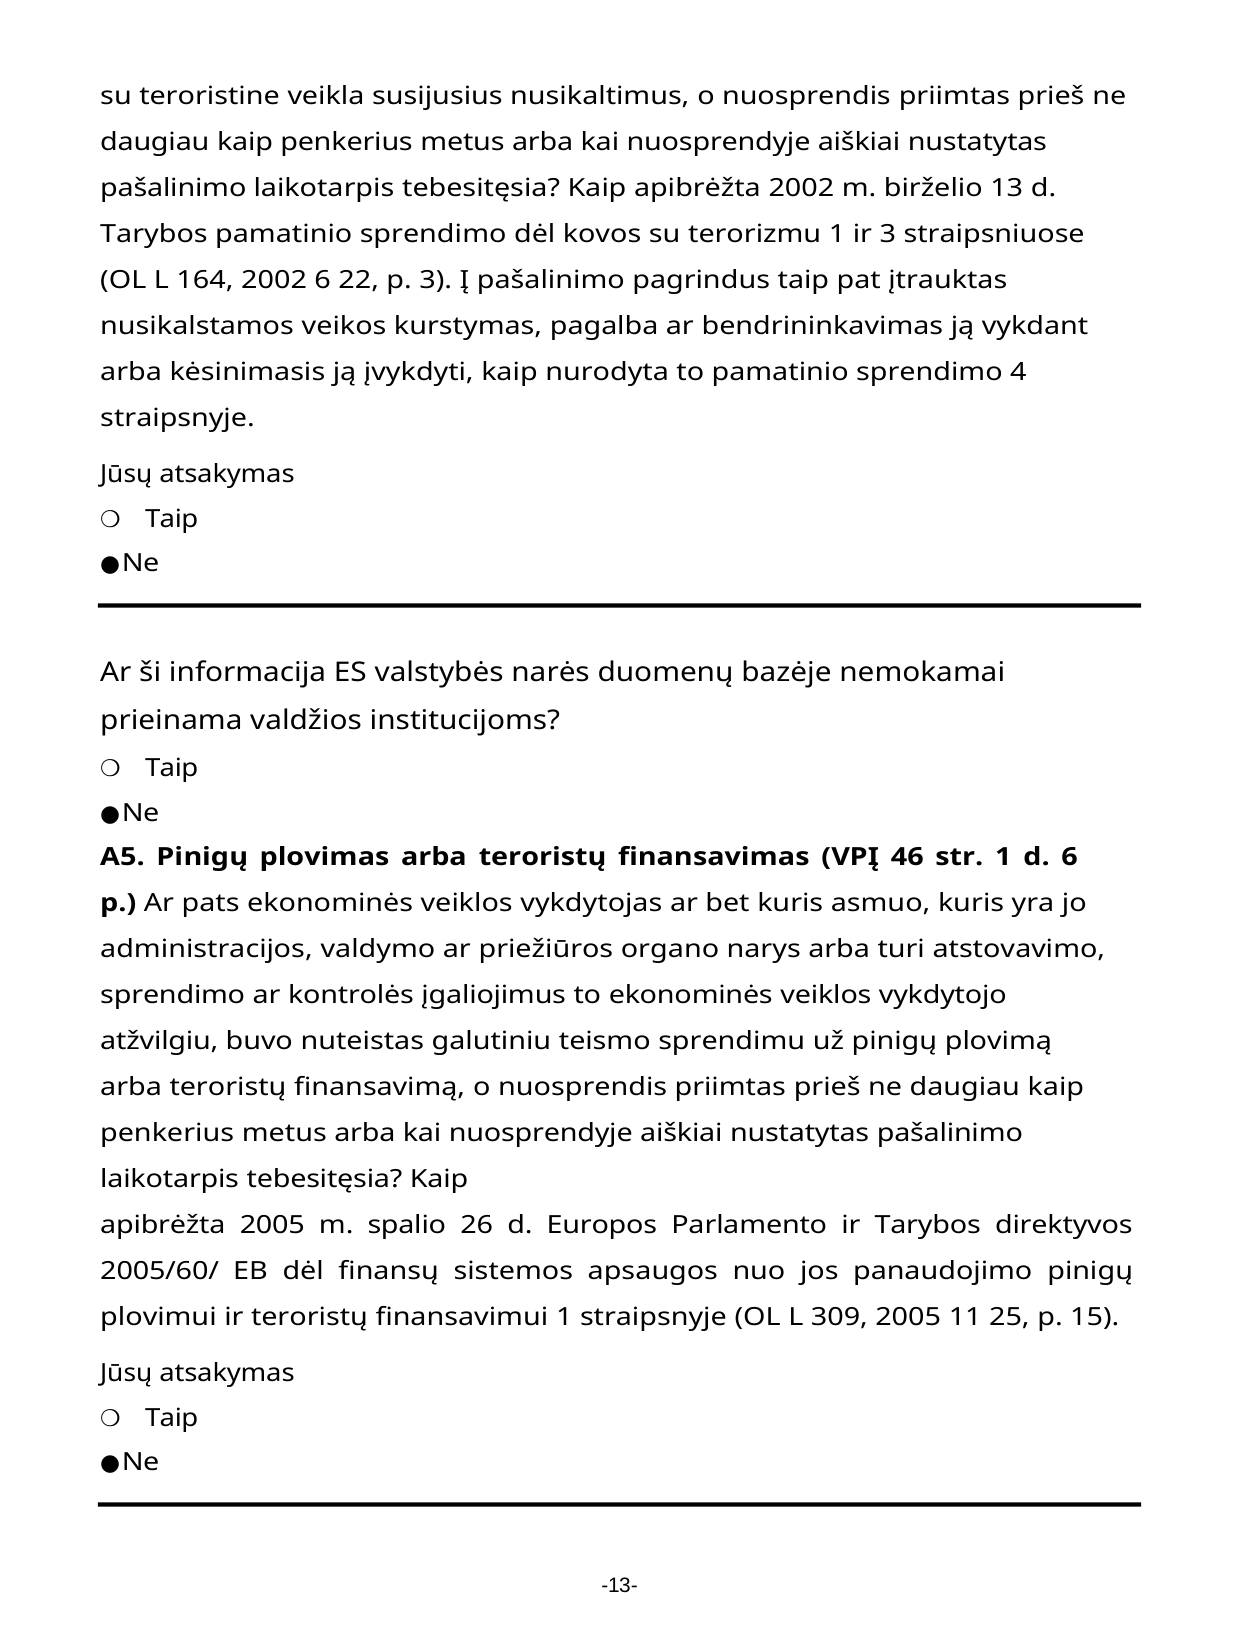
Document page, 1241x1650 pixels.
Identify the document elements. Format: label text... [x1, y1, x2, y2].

text A5. Pinigų plovimas arba teroristų finansavimas (VPĮ 46 str. 1 d. 6 p.) Ar pats ekonominės veiklos vykdytojas ar bet kuris asmuo, kuris yra jo administracijos, valdymo ar priežiūros organo narys arba turi atstovavimo, sprendimo ar kontrolės įgaliojimus to ekonominės veiklos vykdytojo atžvilgiu, buvo nuteistas galutiniu teismo sprendimu už pinigų plovimą arba teroristų finansavimą, o nuosprendis priimtas prieš ne daugiau kaip penkerius metus arba kai nuosprendyje aiškiai nustatytas pašalinimo laikotarpis tebesitęsia? Kaip [100, 839, 1109, 1194]
list Ne [100, 1444, 1155, 1478]
list Ne [100, 545, 1155, 579]
text Jūsų atsakymas [100, 456, 1155, 490]
subtitle Ar ši informacija ES valstybės narės duomenų bazėje nemokamai prieinama valdžios institucijoms? [100, 653, 1155, 738]
list Taip [100, 749, 1155, 784]
list Taip [100, 500, 1155, 534]
list Ne [100, 794, 1155, 828]
list Taip [100, 1399, 1155, 1433]
text apibrėžta 2005 m. spalio 26 d. Europos Parlamento ir Tarybos direktyvos 2005/60/ EB dėl finansų sistemos apsaugos nuo jos panaudojimo pinigų plovimui ir teroristų finansavimui 1 straipsnyje (OL L 309, 2005 11 25, p. 15). [100, 1206, 1133, 1332]
text su teroristine veikla susijusius nusikaltimus, o nuosprendis priimtas prieš ne daugiau kaip penkerius metus arba kai nuosprendyje aiškiai nustatytas pašalinimo laikotarpis tebesitęsia? Kaip apibrėžta 2002 m. birželio 13 d. Tarybos pamatinio sprendimo dėl kovos su terorizmu 1 ir 3 straipsniuose (OL L 164, 2002 6 22, p. 3). Į pašalinimo pagrindus taip pat įtrauktas nusikalstamos veikos kurstymas, pagalba ar bendrininkavimas ją vykdant arba kėsinimasis ją įvykdyti, kaip nurodyta to pamatinio sprendimo 4 straipsnyje. [100, 78, 1136, 433]
text Jūsų atsakymas [100, 1355, 1155, 1389]
